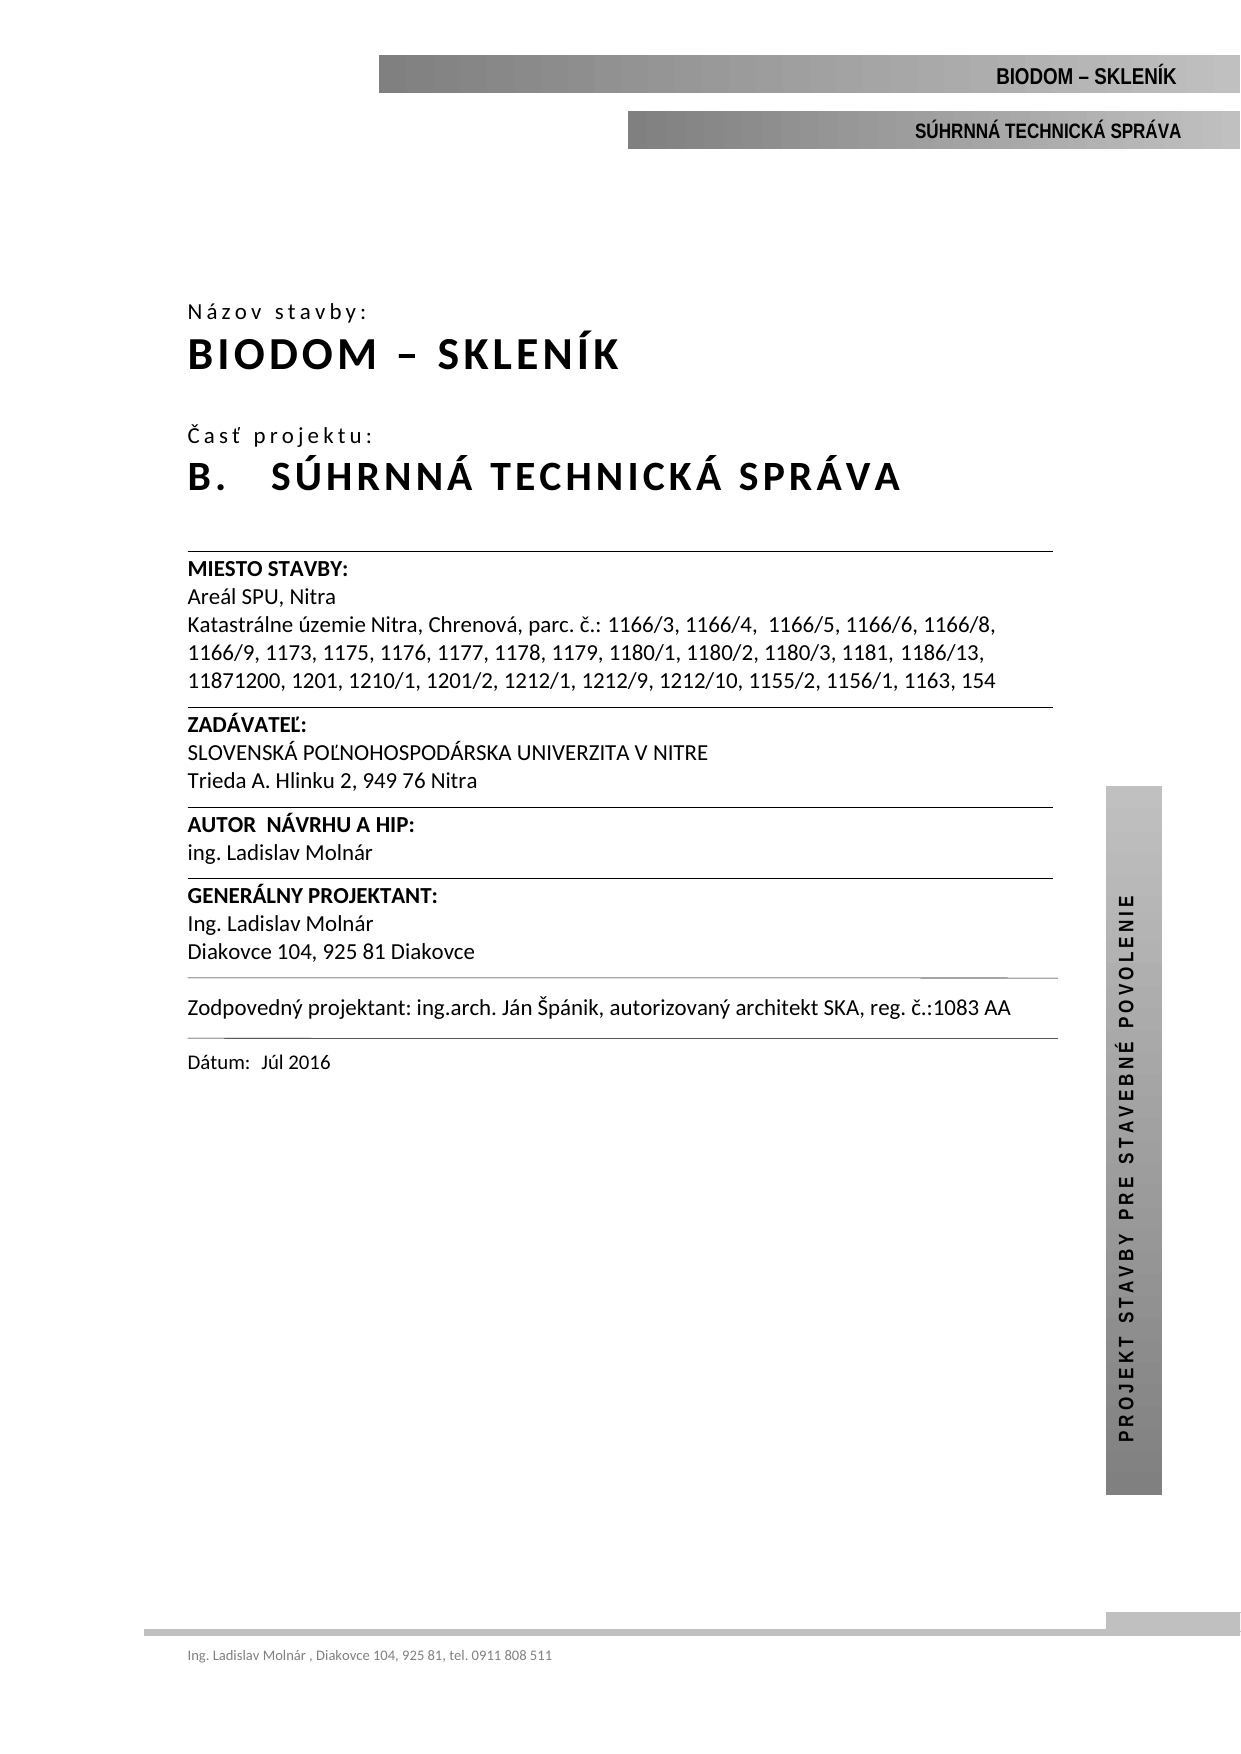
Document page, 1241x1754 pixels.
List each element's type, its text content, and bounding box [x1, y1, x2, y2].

text Dátum: Júl 2016 [187, 1049, 1053, 1075]
text Katastrálne územie Nitra, Chrenová, parc. č.: 1166/3, 1166/4, 1166/5, 1166/6, 1166/8, 1166/9, 1173, 1175, 1176, 1177, 1178, 1179, 1180/1, 1180/2, 1180/3, 1181, 1186/13, 11871200, 1201, 1210/1, 1201/2, 1212/1, 1212/9, 1212/10, 1155/2, 1156/1, 1163, 154 [187, 610, 1053, 694]
text Miesto STAVBY: [187, 552, 1053, 582]
text Areál SPU, Nitra [187, 582, 1053, 610]
text Zodpovedný projektant: ing.arch. Ján Špánik, autorizovaný architekt SKA, reg. č.:1083 AA [187, 993, 1053, 1021]
text Diakovce 104, 925 81 Diakovce [187, 937, 1053, 965]
text Názov stavby: [187, 297, 1053, 325]
text Ing. Ladislav Molnár [187, 909, 1053, 937]
text BIODOM – skleník [187, 325, 1053, 381]
text ing. Ladislav Molnár [187, 838, 1053, 866]
text ZADÁVATEĽ: [187, 708, 1053, 738]
text AUTOR NÁVRHU a hip: [187, 808, 1053, 838]
text GENERÁLNY PROJEKTANT: [187, 879, 1053, 909]
text SLOVENSKÁ POĽNOHOSPODÁRSKA UNIVERZITA V NITRE [187, 738, 1053, 766]
text B. SÚHRNNÁ TECHNICKÁ SPRÁVA [187, 449, 1053, 500]
text Časť projektu: [187, 422, 1053, 449]
text Trieda A. Hlinku 2, 949 76 Nitra [187, 766, 1053, 794]
